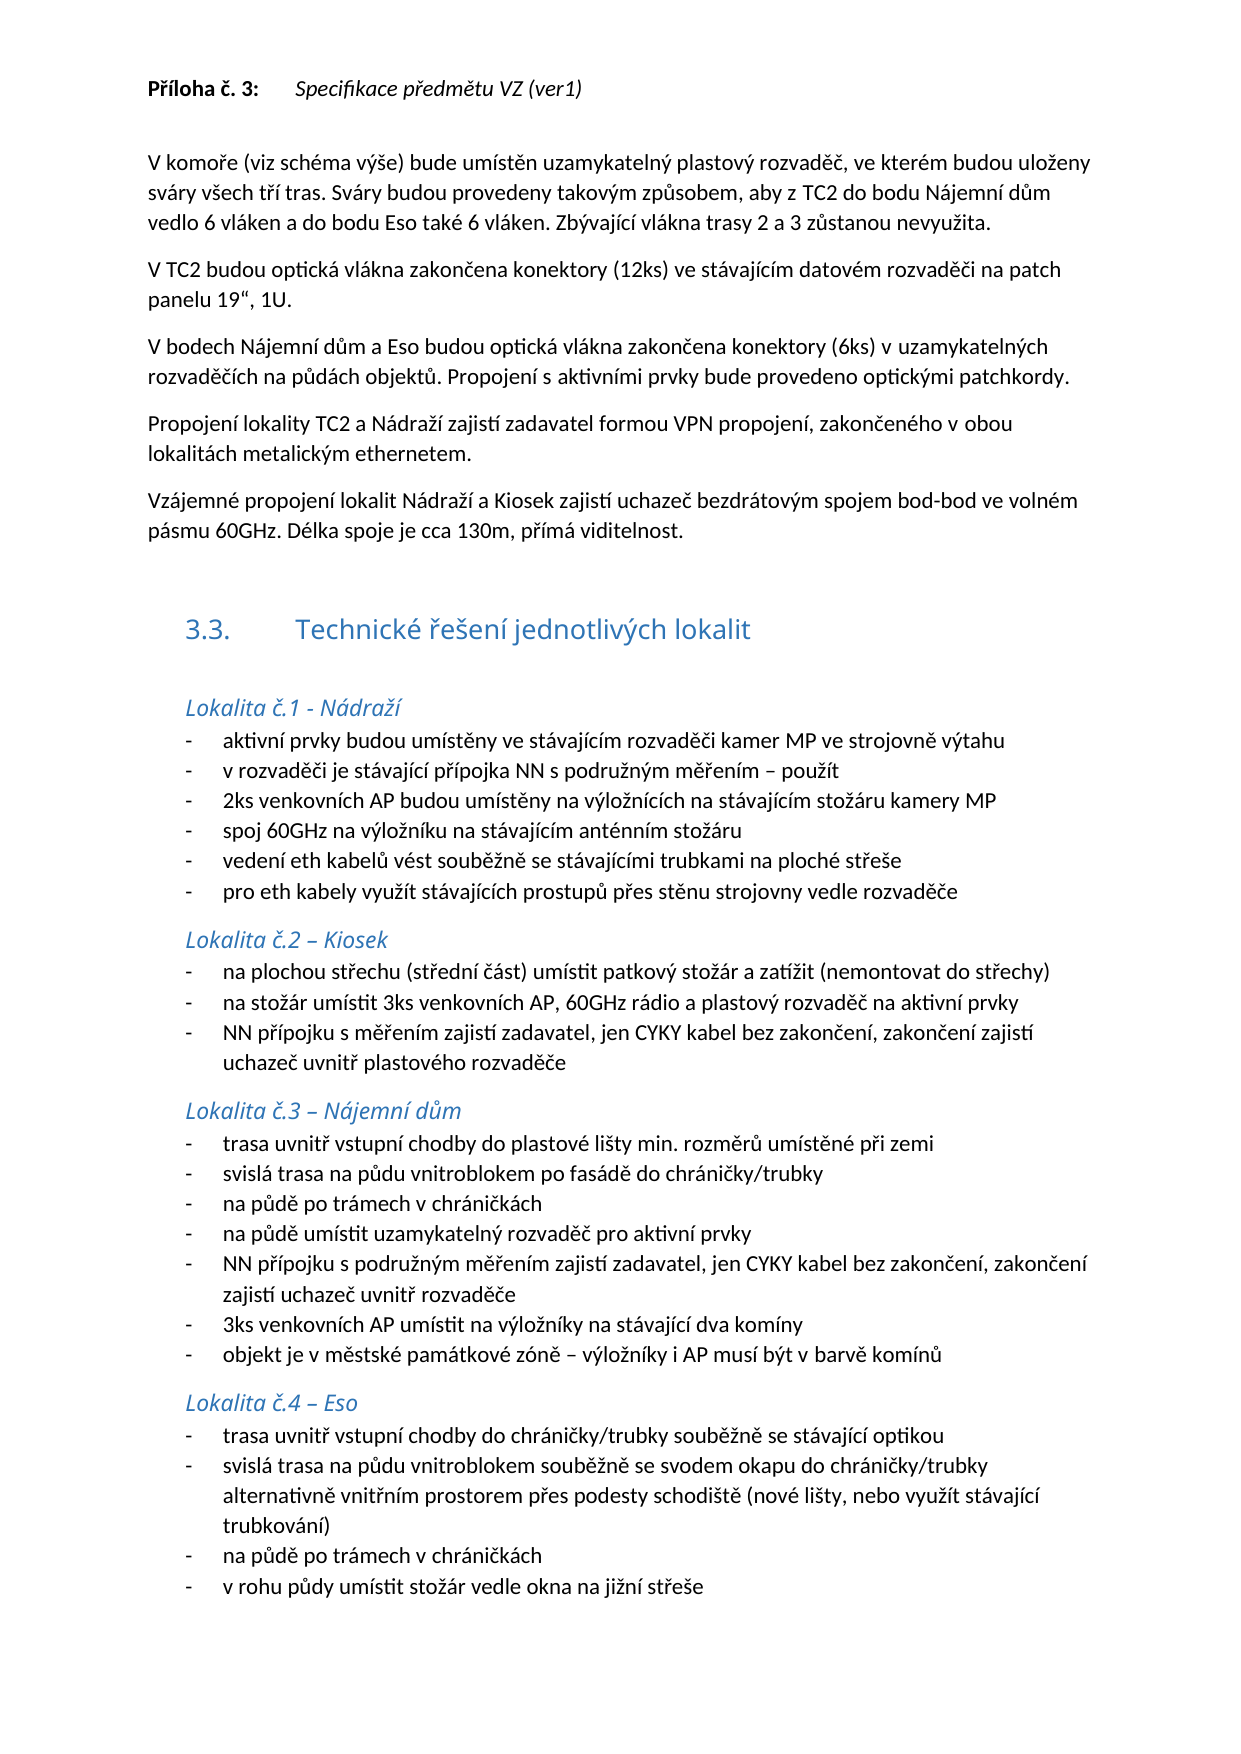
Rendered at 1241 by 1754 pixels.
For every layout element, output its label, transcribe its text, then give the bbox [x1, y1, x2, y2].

subtitle Lokalita č.4 – Eso [185, 1387, 1093, 1418]
list NN přípojku s podružným měřením zajistí zadavatel, jen CYKY kabel bez zakončení, zakončení zajistí uchazeč uvnitř rozvaděče [185, 1249, 1093, 1308]
list v rohu půdy umístit stožár vedle okna na jižní střeše [185, 1572, 1093, 1600]
text V bodech Nájemní dům a Eso budou optická vlákna zakončena konektory (6ks) v uzamykatelných rozvaděčích na půdách objektů. Propojení s aktivními prvky bude provedeno optickými patchkordy. [148, 332, 1093, 390]
text V komoře (viz schéma výše) bude umístěn uzamykatelný plastový rozvaděč, ve kterém budou uloženy sváry všech tří tras. Sváry budou provedeny takovým způsobem, aby z TC2 do bodu Nájemní dům vedlo 6 vláken a do bodu Eso také 6 vláken. Zbývající vlákna trasy 2 a 3 zůstanou nevyužita. [148, 148, 1093, 236]
list na půdě po trámech v chráničkách [185, 1542, 1093, 1569]
list objekt je v městské památkové zóně – výložníky i AP musí být v barvě komínů [185, 1340, 1093, 1368]
list trasa uvnitř vstupní chodby do plastové lišty min. rozměrů umístěné při zemi [185, 1129, 1093, 1157]
list NN přípojku s měřením zajistí zadavatel, jen CYKY kabel bez zakončení, zakončení zajistí uchazeč uvnitř plastového rozvaděče [185, 1018, 1093, 1076]
list 3ks venkovních AP umístit na výložníky na stávající dva komíny [185, 1310, 1093, 1338]
list vedení eth kabelů vést souběžně se stávajícími trubkami na ploché střeše [185, 847, 1093, 874]
subtitle Lokalita č.2 – Kiosek [185, 924, 1093, 955]
list 2ks venkovních AP budou umístěny na výložnících na stávajícím stožáru kamery MP [185, 786, 1093, 814]
list spoj 60GHz na výložníku na stávajícím anténním stožáru [185, 816, 1093, 844]
subtitle Technické řešení jednotlivých lokalit [185, 610, 1093, 647]
subtitle Lokalita č.3 – Nájemní dům [185, 1095, 1093, 1126]
text Vzájemné propojení lokalit Nádraží a Kiosek zajistí uchazeč bezdrátovým spojem bod-bod ve volném pásmu 60GHz. Délka spoje je cca 130m, přímá viditelnost. [148, 486, 1093, 544]
text Propojení lokality TC2 a Nádraží zajistí zadavatel formou VPN propojení, zakončeného v obou lokalitách metalickým ethernetem. [148, 409, 1093, 467]
list svislá trasa na půdu vnitroblokem souběžně se svodem okapu do chráničky/trubky alternativně vnitřním prostorem přes podesty schodiště (nové lišty, nebo využít stávající trubkování) [185, 1451, 1093, 1539]
list na půdě umístit uzamykatelný rozvaděč pro aktivní prvky [185, 1219, 1093, 1247]
list aktivní prvky budou umístěny ve stávajícím rozvaděči kamer MP ve strojovně výtahu [185, 726, 1093, 754]
list na plochou střechu (střední část) umístit patkový stožár a zatížit (nemontovat do střechy) [185, 957, 1093, 985]
list svislá trasa na půdu vnitroblokem po fasádě do chráničky/trubky [185, 1159, 1093, 1187]
list v rozvaděči je stávající přípojka NN s podružným měřením – použít [185, 756, 1093, 784]
text V TC2 budou optická vlákna zakončena konektory (12ks) ve stávajícím datovém rozvaděči na patch panelu 19“, 1U. [148, 255, 1093, 313]
list na stožár umístit 3ks venkovních AP, 60GHz rádio a plastový rozvaděč na aktivní prvky [185, 988, 1093, 1016]
subtitle Lokalita č.1 - Nádraží [185, 692, 1093, 723]
list pro eth kabely využít stávajících prostupů přes stěnu strojovny vedle rozvaděče [185, 877, 1093, 905]
list na půdě po trámech v chráničkách [185, 1189, 1093, 1217]
list trasa uvnitř vstupní chodby do chráničky/trubky souběžně se stávající optikou [185, 1421, 1093, 1449]
